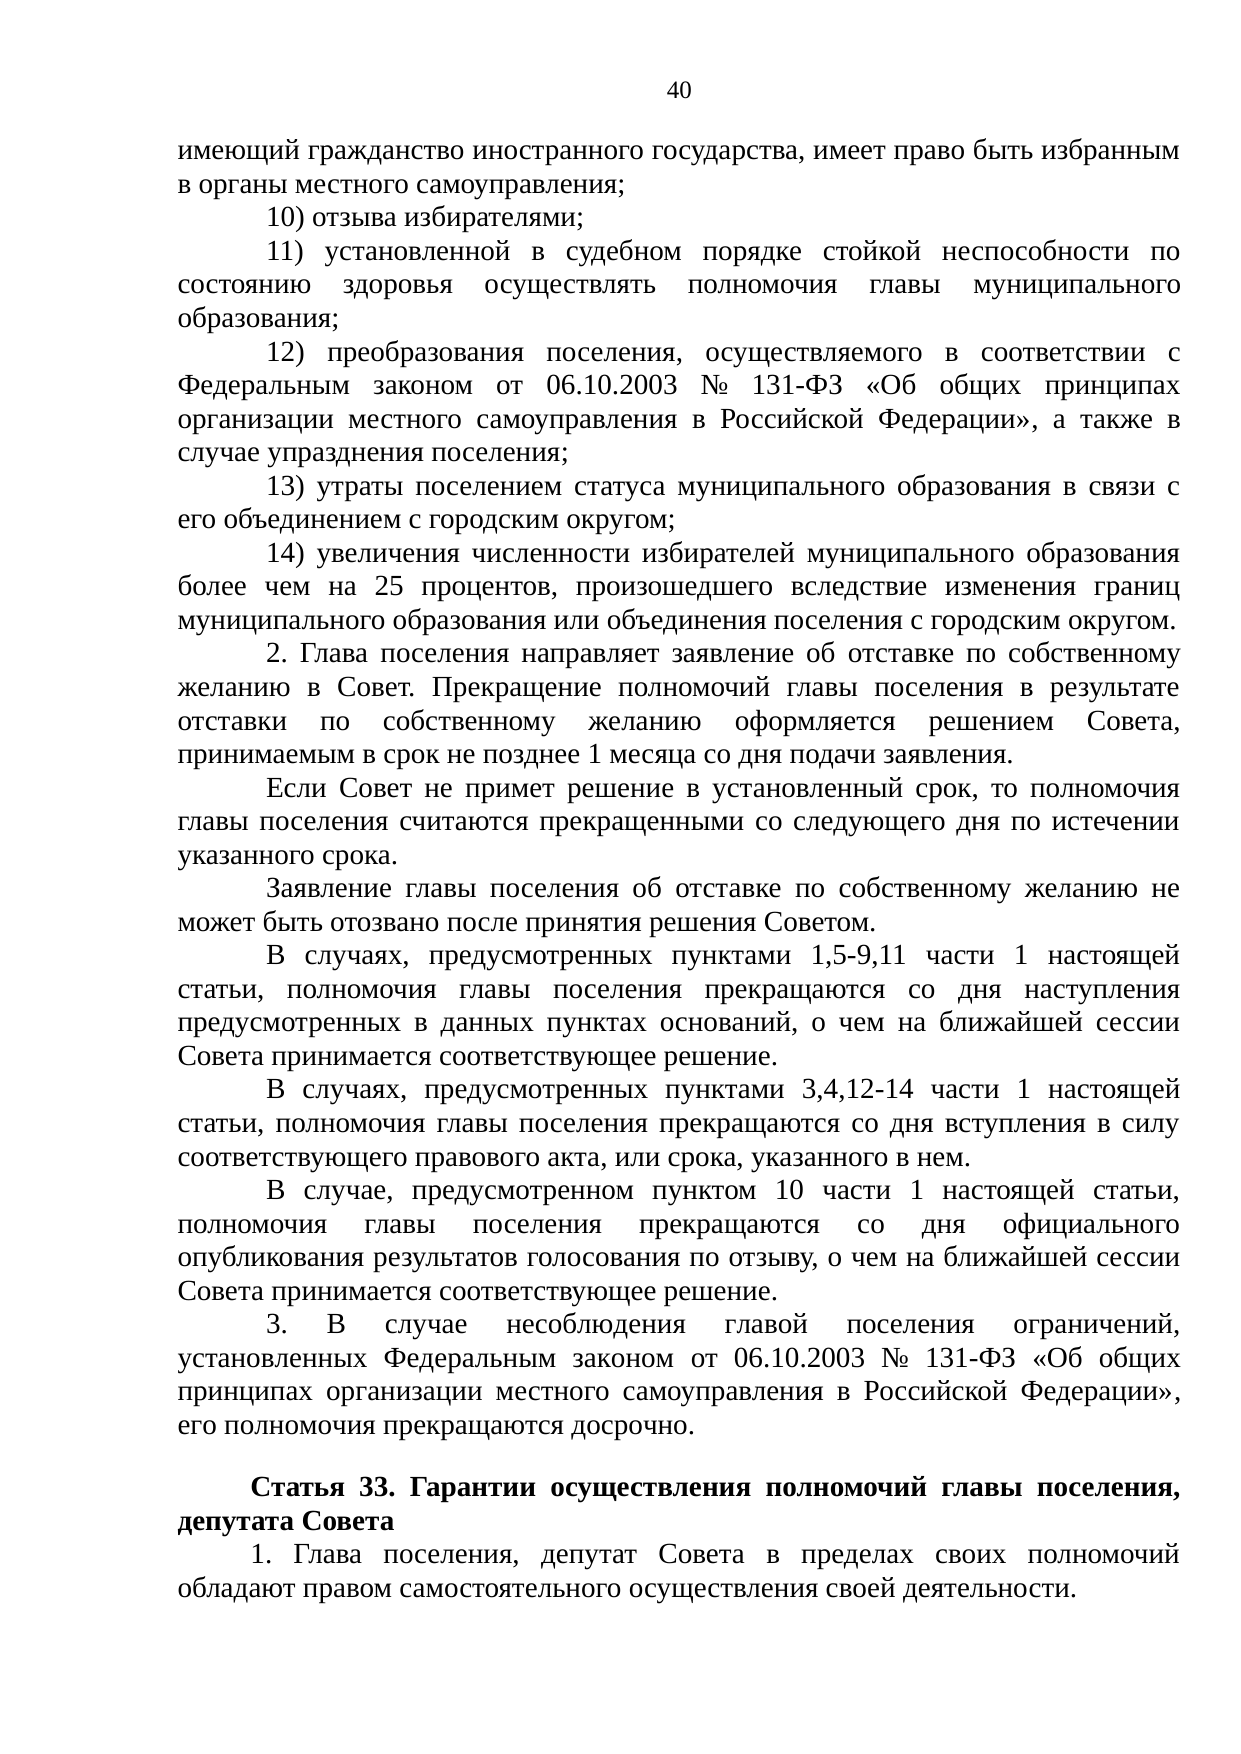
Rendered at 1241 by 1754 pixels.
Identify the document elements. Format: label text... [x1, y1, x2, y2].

text В случае, предусмотренном пунктом 10 части 1 настоящей статьи, полномочия главы поселения прекращаются со дня официального опубликования результатов голосования по отзыву, о чем на ближайшей сессии Совета принимается соответствующее решение. [177, 1172, 1181, 1306]
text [177, 132, 1181, 199]
text Статья 33. Гарантии осуществления полномочий главы поселения, депутата Совета [177, 1469, 1181, 1536]
text 14) увеличения численности избирателей муниципального образования более чем на 25 процентов, произошедшего вследствие изменения границ муниципального образования или объединения поселения с городским округом. [177, 535, 1181, 636]
text В случаях, предусмотренных пунктами 3,4,12-14 части 1 настоящей статьи, полномочия главы поселения прекращаются со дня вступления в силу соответствующего правового акта, или срока, указанного в нем. [177, 1072, 1181, 1172]
text 13) утраты поселением статуса муниципального образования в связи с его объединением с городским округом; [177, 468, 1181, 535]
text 11) установленной в судебном порядке стойкой неспособности по состоянию здоровья осуществлять полномочия главы муниципального образования; [177, 233, 1181, 334]
text 12) преобразования поселения, осуществляемого в соответствии с Федеральным законом от 06.10.2003 № 131-ФЗ «Об общих принципах организации местного самоуправления в Российской Федерации», а также в случае упразднения поселения; [177, 334, 1181, 468]
text 1. Глава поселения, депутат Совета в пределах своих полномочий обладают правом самостоятельного осуществления своей деятельности. [177, 1536, 1181, 1603]
text 3. В случае несоблюдения главой поселения ограничений, установленных Федеральным законом от 06.10.2003 № 131-ФЗ «Об общих принципах организации местного самоуправления в Российской Федерации», его полномочия прекращаются досрочно. [177, 1306, 1181, 1441]
text Заявление главы поселения об отставке по собственному желанию не может быть отозвано после принятия решения Советом. [177, 870, 1181, 937]
text 2. Глава поселения направляет заявление об отставке по собственному желанию в Совет. Прекращение полномочий главы поселения в результате отставки по собственному желанию оформляется решением Совета, принимаемым в срок не позднее 1 месяца со дня подачи заявления. [177, 636, 1181, 770]
text В случаях, предусмотренных пунктами 1,5-9,11 части 1 настоящей статьи, полномочия главы поселения прекращаются со дня наступления предусмотренных в данных пунктах оснований, о чем на ближайшей сессии Совета принимается соответствующее решение. [177, 937, 1181, 1072]
text Если Совет не примет решение в установленный срок, то полномочия главы поселения считаются прекращенными со следующего дня по истечении указанного срока. [177, 770, 1181, 870]
text 10) отзыва избирателями; [177, 199, 1181, 233]
